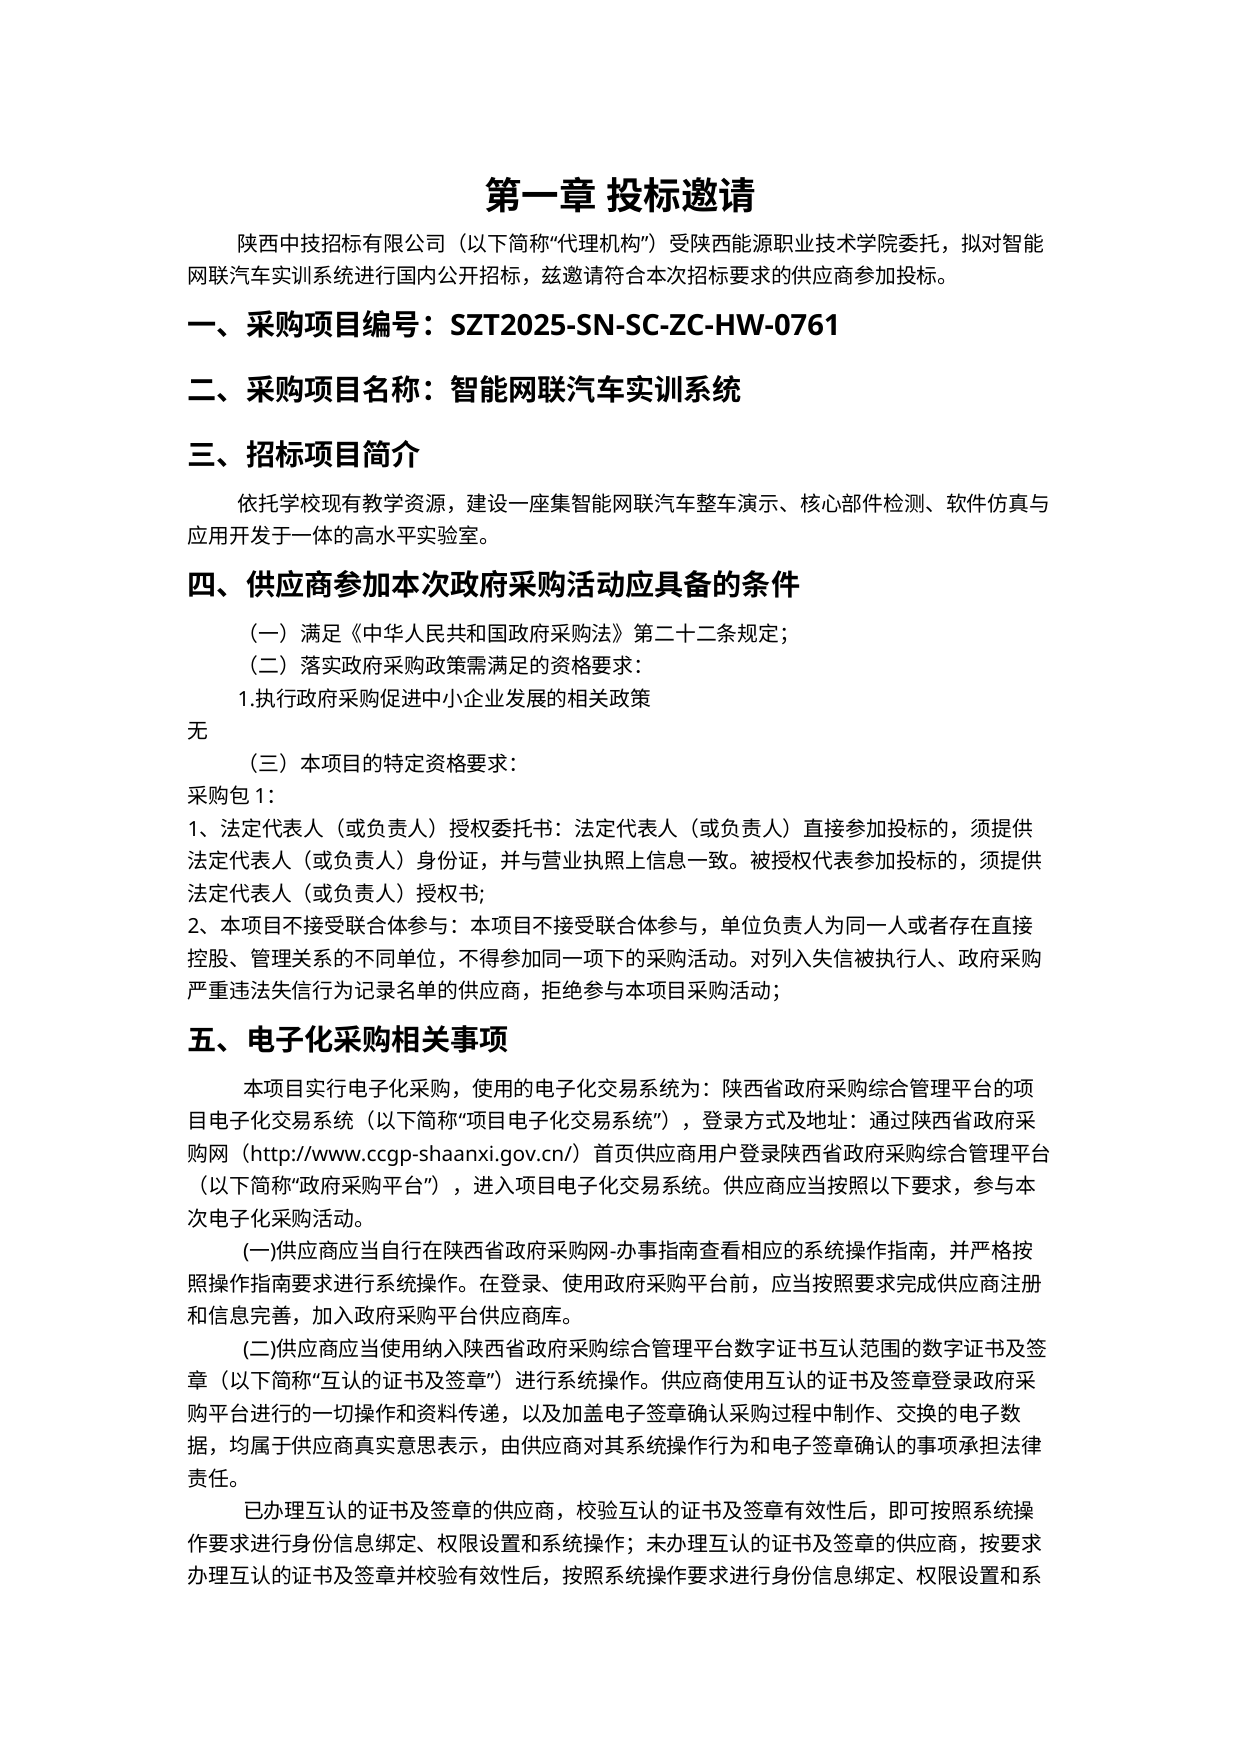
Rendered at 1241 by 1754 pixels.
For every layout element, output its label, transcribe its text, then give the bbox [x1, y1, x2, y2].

text 1、法定代表人（或负责人）授权委托书：法定代表人（或负责人）直接参加投标的，须提供法定代表人（或负责人）身份证，并与营业执照上信息一致。被授权代表参加投标的，须提供法定代表人（或负责人）授权书; [187, 812, 1053, 909]
text 依托学校现有教学资源，建设一座集智能网联汽车整车演示、核心部件检测、软件仿真与应用开发于一体的高水平实验室。 [187, 487, 1053, 552]
text 本项目实行电子化采购，使用的电子化交易系统为：陕西省政府采购综合管理平台的项目电子化交易系统（以下简称“项目电子化交易系统”），登录方式及地址：通过陕西省政府采购网（http://www.ccgp-shaanxi.gov.cn/）首页供应商用户登录陕西省政府采购综合管理平台（以下简称“政府采购平台”），进入项目电子化交易系统。供应商应当按照以下要求，参与本次电子化采购活动。 [187, 1072, 1053, 1234]
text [187, 1494, 1053, 1592]
text 一、采购项目编号：SZT2025-SN-SC-ZC-HW-0761 [187, 292, 1053, 357]
text 五、电子化采购相关事项 [187, 1007, 1053, 1072]
text (一)供应商应当自行在陕西省政府采购网-办事指南查看相应的系统操作指南，并严格按照操作指南要求进行系统操作。在登录、使用政府采购平台前，应当按照要求完成供应商注册和信息完善，加入政府采购平台供应商库。 [187, 1234, 1053, 1332]
text （二）落实政府采购政策需满足的资格要求： [187, 649, 1053, 682]
text （三）本项目的特定资格要求： [187, 747, 1053, 779]
text 二、采购项目名称：智能网联汽车实训系统 [187, 357, 1053, 422]
text 1.执行政府采购促进中小企业发展的相关政策 [187, 682, 1053, 714]
text 陕西中技招标有限公司（以下简称“代理机构”）受陕西能源职业技术学院委托，拟对智能网联汽车实训系统进行国内公开招标，兹邀请符合本次招标要求的供应商参加投标。 [187, 227, 1053, 292]
text （一）满足《中华人民共和国政府采购法》第二十二条规定； [187, 617, 1053, 649]
text (二)供应商应当使用纳入陕西省政府采购综合管理平台数字证书互认范围的数字证书及签章（以下简称“互认的证书及签章”）进行系统操作。供应商使用互认的证书及签章登录政府采购平台进行的一切操作和资料传递，以及加盖电子签章确认采购过程中制作、交换的电子数据，均属于供应商真实意思表示，由供应商对其系统操作行为和电子签章确认的事项承担法律责任。 [187, 1332, 1053, 1494]
text 采购包1： [187, 779, 1053, 812]
text 四、供应商参加本次政府采购活动应具备的条件 [187, 552, 1053, 617]
text 三、招标项目简介 [187, 422, 1053, 487]
text 2、本项目不接受联合体参与：本项目不接受联合体参与，单位负责人为同一人或者存在直接控股、管理关系的不同单位，不得参加同一项下的采购活动。对列入失信被执行人、政府采购严重违法失信行为记录名单的供应商，拒绝参与本项目采购活动； [187, 909, 1053, 1007]
text 无 [187, 714, 1053, 747]
text 第一章 投标邀请 [187, 162, 1053, 227]
